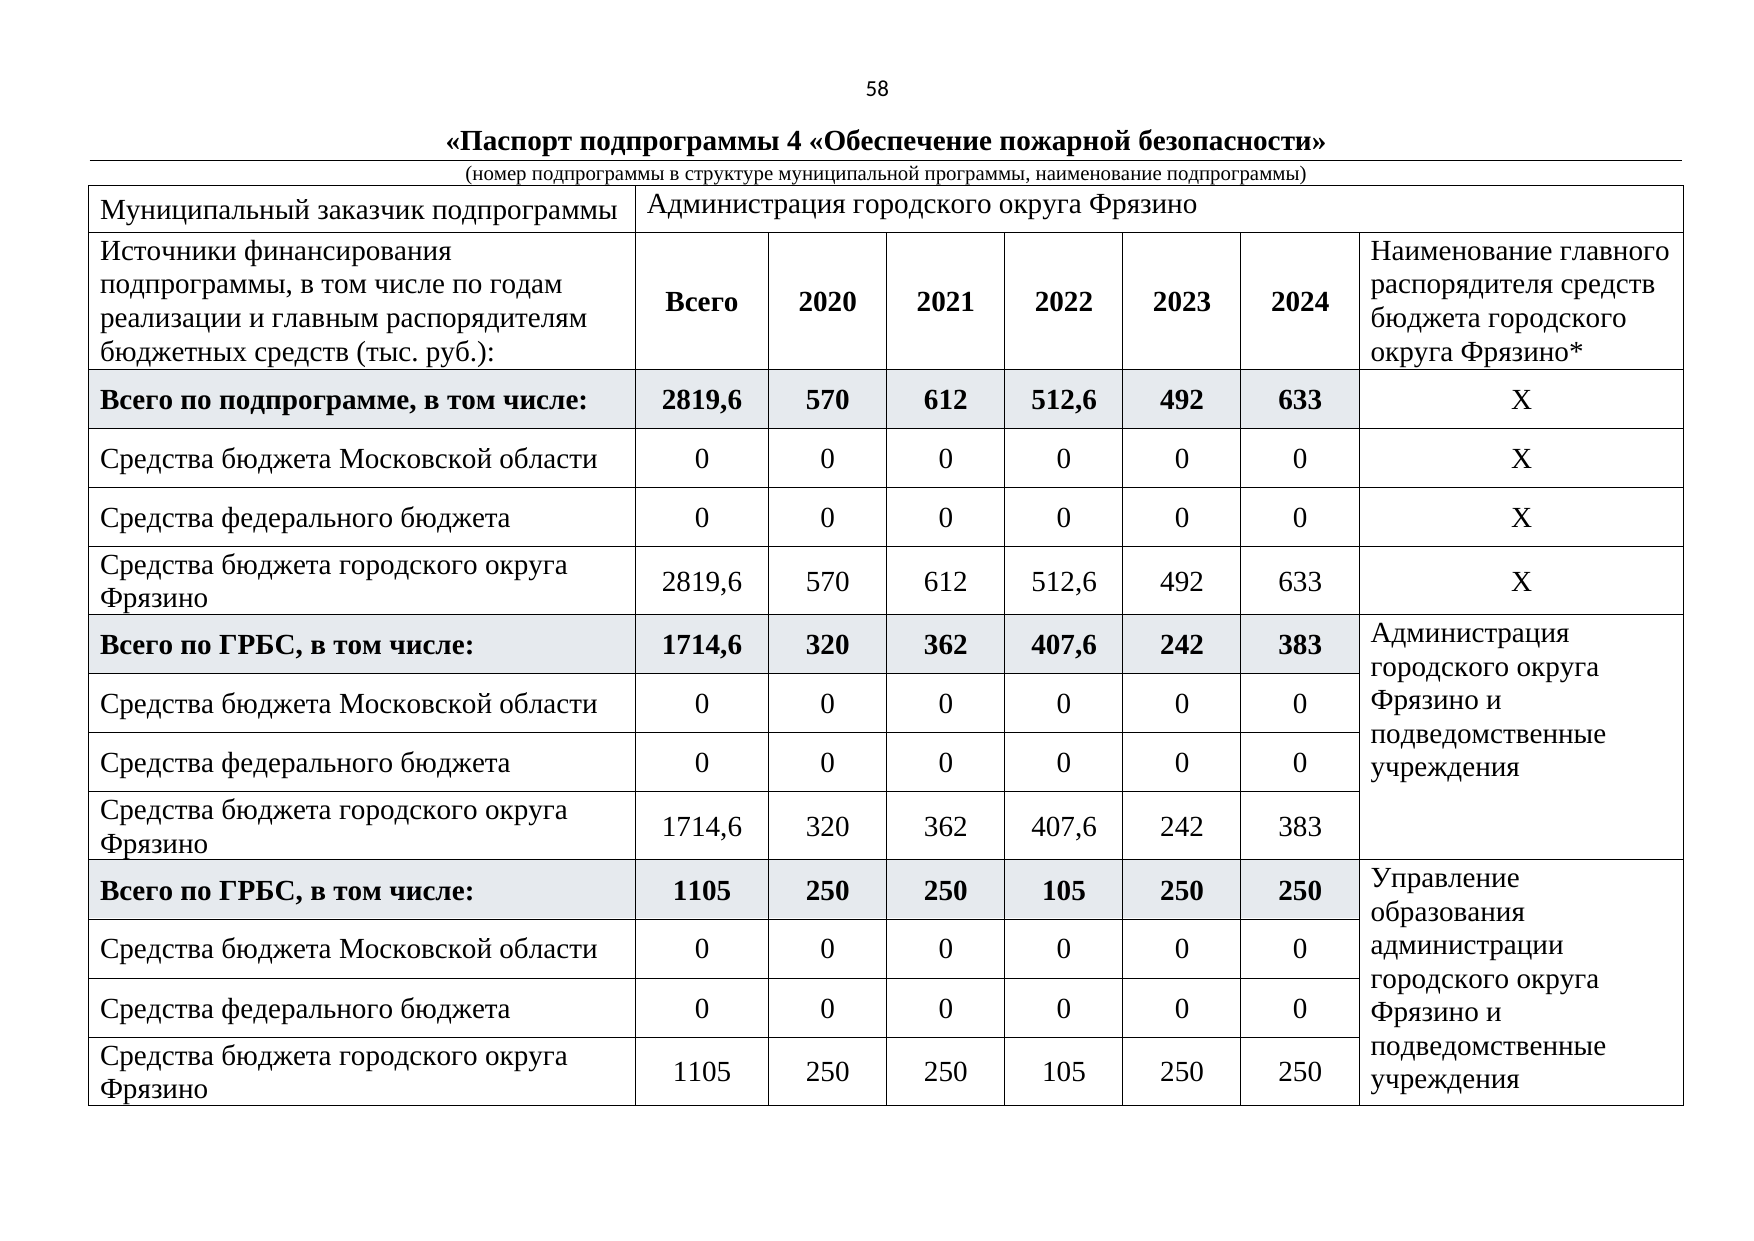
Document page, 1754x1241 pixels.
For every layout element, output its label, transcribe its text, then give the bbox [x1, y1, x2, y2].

table_cell 2819,6 [636, 370, 768, 428]
table_cell 0 [887, 979, 1004, 1037]
table_cell 0 [1123, 920, 1240, 977]
table_cell 242 [1123, 792, 1240, 859]
table_cell Источники финансирования подпрограммы, в том числе по годам реализации и главным распорядителям бюджетных средств (тыс. руб.): [89, 233, 635, 369]
table_cell 0 [1123, 733, 1240, 791]
table_cell Х [1360, 547, 1683, 614]
table_cell 633 [1241, 547, 1359, 614]
table_cell 1714,6 [636, 792, 768, 859]
table_cell X [1360, 488, 1683, 546]
table_cell 0 [887, 920, 1004, 977]
table_cell 0 [769, 488, 886, 546]
table_cell Х [1360, 429, 1683, 487]
table_cell Всего по ГРБС, в том числе: [89, 615, 635, 673]
table_cell Средства федерального бюджета [89, 979, 635, 1037]
table_cell 320 [769, 615, 886, 673]
table_cell 105 [1005, 1038, 1122, 1105]
table_cell 0 [887, 674, 1004, 732]
table_cell 2819,6 [636, 547, 768, 614]
table_cell Средства бюджета Московской области [89, 429, 635, 487]
table_cell 0 [1005, 488, 1122, 546]
table_cell 492 [1123, 547, 1240, 614]
table_cell Администрация городского округа Фрязино и подведомственные учреждения [1360, 615, 1683, 859]
table_cell 250 [769, 1038, 886, 1105]
table_cell 0 [769, 979, 886, 1037]
table_cell 2020 [769, 233, 886, 369]
table_cell 0 [1123, 674, 1240, 732]
table_cell 1714,6 [636, 615, 768, 673]
table_cell Средства бюджета городского округа Фрязино [89, 792, 635, 859]
table_cell 1105 [636, 860, 768, 918]
table_cell 633 [1241, 370, 1359, 428]
table_cell (номер подпрограммы в структуре муниципальной программы, наименование подпрограммы) [89, 160, 1683, 185]
table_cell 512,6 [1005, 547, 1122, 614]
table_cell 2024 [1241, 233, 1359, 369]
table_cell 2023 [1123, 233, 1240, 369]
table_cell 362 [887, 792, 1004, 859]
table_cell Управление образования администрации городского округа Фрязино и подведомственные учреждения [1360, 860, 1683, 1105]
table_cell 0 [1123, 979, 1240, 1037]
table_cell 0 [636, 733, 768, 791]
table_cell 0 [1241, 429, 1359, 487]
table_cell 1105 [636, 1038, 768, 1105]
table_cell Наименование главного распорядителя средств бюджета городского округа Фрязино* [1360, 233, 1683, 369]
table_cell Средства бюджета городского округа Фрязино [89, 547, 635, 614]
table_cell Х [1360, 370, 1683, 428]
table_cell 250 [1241, 1038, 1359, 1105]
table_cell Средства бюджета Московской области [89, 674, 635, 732]
table_cell 0 [636, 920, 768, 977]
table_cell 0 [1123, 429, 1240, 487]
table_cell 512,6 [1005, 370, 1122, 428]
table_cell 0 [1005, 979, 1122, 1037]
table_cell 0 [1241, 733, 1359, 791]
table_cell 0 [1005, 733, 1122, 791]
table_cell 0 [1005, 674, 1122, 732]
table_cell Средства федерального бюджета [89, 488, 635, 546]
table_cell 0 [1241, 488, 1359, 546]
table_cell 0 [887, 429, 1004, 487]
table_cell 0 [769, 429, 886, 487]
table_cell 0 [636, 429, 768, 487]
table_cell 250 [1123, 1038, 1240, 1105]
table_cell 383 [1241, 792, 1359, 859]
table_cell 383 [1241, 615, 1359, 673]
table_cell 0 [887, 488, 1004, 546]
table_cell 612 [887, 547, 1004, 614]
table_cell 0 [1241, 674, 1359, 732]
table_cell Администрация городского округа Фрязино [636, 186, 1683, 232]
table_cell 0 [1241, 979, 1359, 1037]
table_cell 250 [887, 860, 1004, 918]
table_cell 0 [1123, 488, 1240, 546]
table_cell Средства бюджета Московской области [89, 920, 635, 977]
table_cell 250 [1241, 860, 1359, 918]
table_cell 407,6 [1005, 792, 1122, 859]
table_cell 250 [769, 860, 886, 918]
table_cell Всего по ГРБС, в том числе: [89, 860, 635, 918]
table_cell Средства федерального бюджета [89, 733, 635, 791]
table_cell 0 [769, 920, 886, 977]
table_cell 407,6 [1005, 615, 1122, 673]
table_cell 0 [636, 674, 768, 732]
table_cell 570 [769, 547, 886, 614]
table_cell Всего по подпрограмме, в том числе: [89, 370, 635, 428]
table_cell 0 [769, 733, 886, 791]
table_cell 0 [769, 674, 886, 732]
table_cell Средства бюджета городского округа Фрязино [89, 1038, 635, 1105]
table_cell 612 [887, 370, 1004, 428]
table_cell Всего [636, 233, 768, 369]
table_header «Паспорт подпрограммы 4 «Обеспечение пожарной безопасности» [89, 121, 1683, 160]
table_cell 0 [1241, 920, 1359, 977]
table_cell 2022 [1005, 233, 1122, 369]
table_cell Муниципальный заказчик подпрограммы [89, 186, 635, 232]
table_cell 0 [1005, 429, 1122, 487]
table_cell 105 [1005, 860, 1122, 918]
table_cell 0 [887, 733, 1004, 791]
table_cell 320 [769, 792, 886, 859]
table_cell 0 [1005, 920, 1122, 977]
table_cell 0 [636, 979, 768, 1037]
table_cell 492 [1123, 370, 1240, 428]
table_cell 242 [1123, 615, 1240, 673]
table_cell 2021 [887, 233, 1004, 369]
table_cell 250 [887, 1038, 1004, 1105]
table_cell 250 [1123, 860, 1240, 918]
table_cell 0 [636, 488, 768, 546]
table_cell 570 [769, 370, 886, 428]
table_cell 362 [887, 615, 1004, 673]
